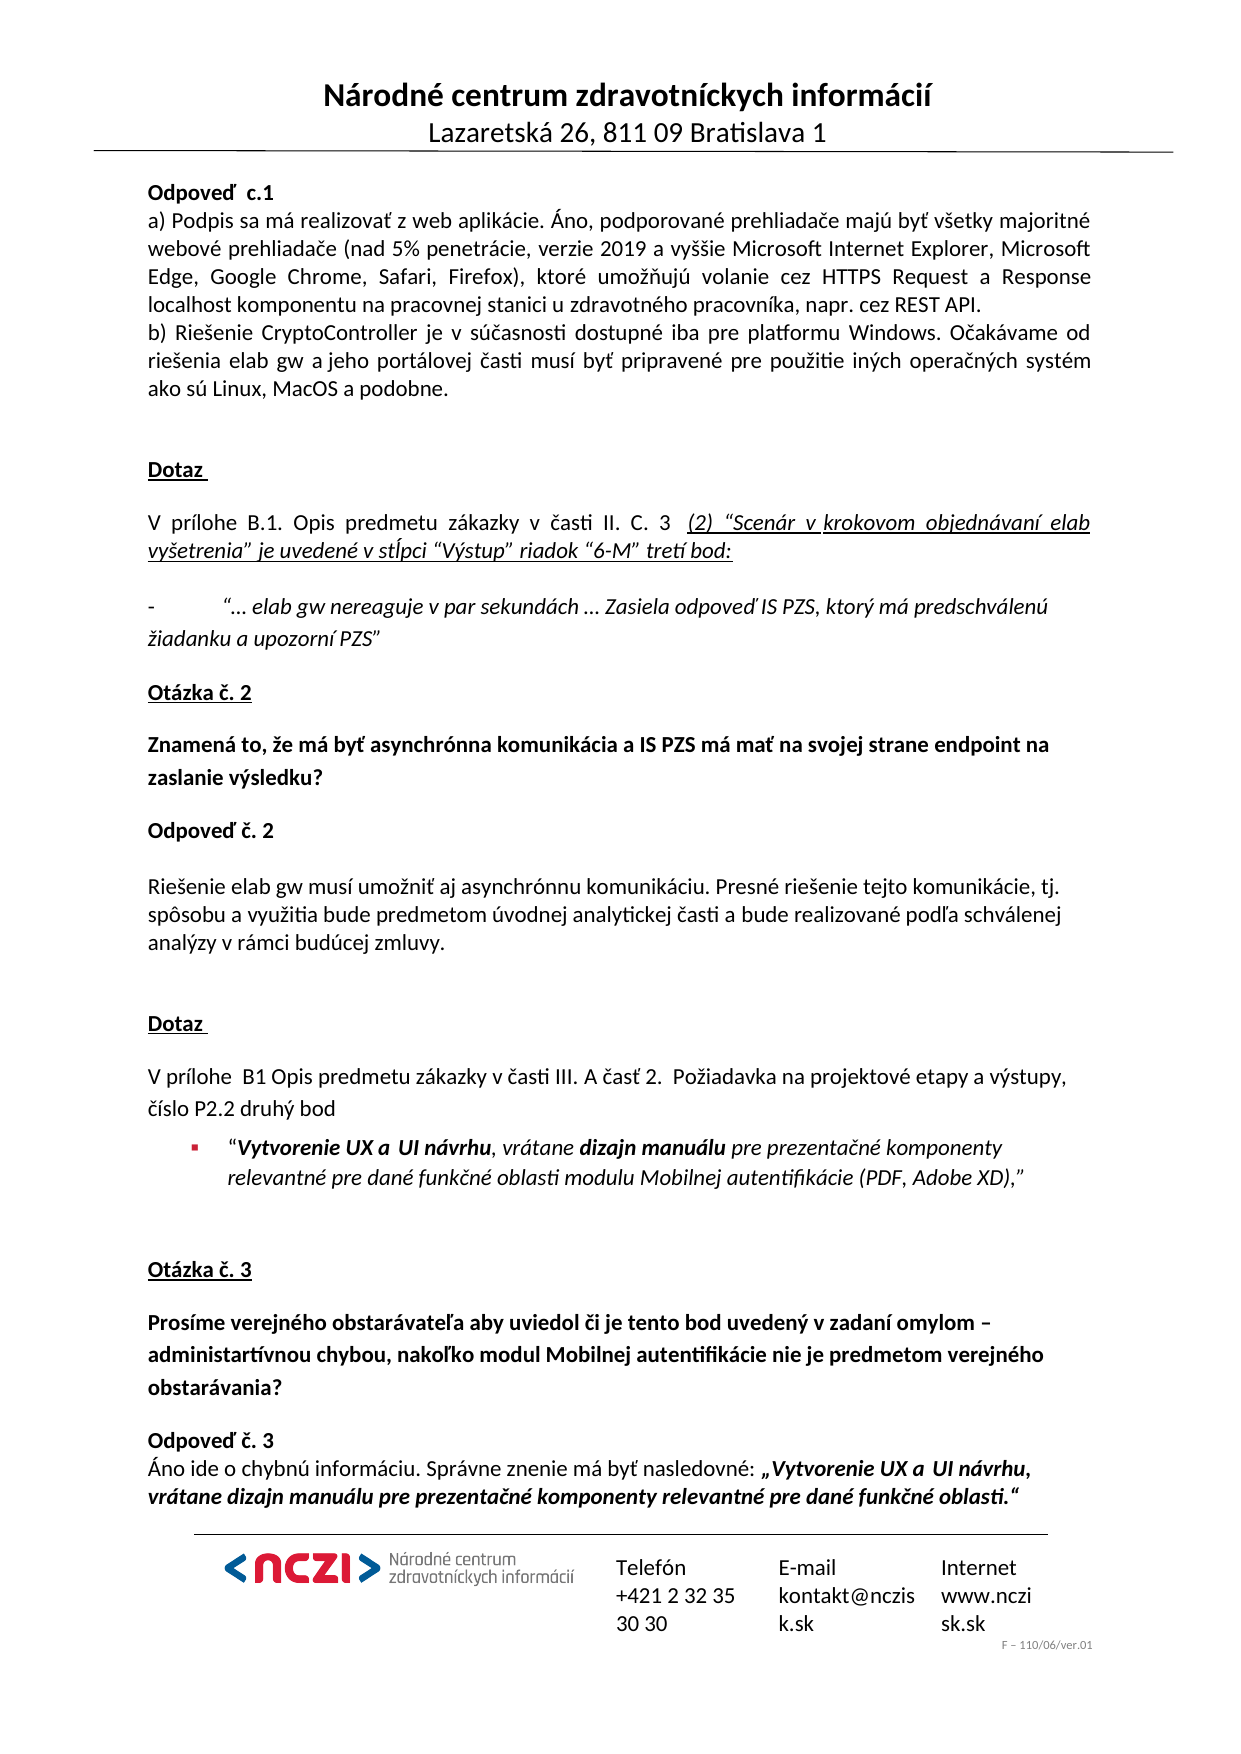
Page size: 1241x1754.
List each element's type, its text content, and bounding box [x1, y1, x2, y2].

list “Vytvorenie UX a UI návrhu, vrátane dizajn manuálu pre prezentačné komponenty relevantné pre dané funkčné oblasti modulu Mobilnej autentifikácie (PDF, Adobe XD),” [190, 1133, 1093, 1191]
text Áno ide o chybnú informáciu. Správne znenie má byť nasledovné: „Vytvorenie UX a UI návrhu, vrátane dizajn manuálu pre prezentačné komponenty relevantné pre dané funkčné oblasti.“ [148, 1454, 1093, 1510]
text Odpoveď č. 2 [148, 816, 1093, 844]
text V prílohe B.1. Opis predmetu zákazky v časti II. C. 3 (2) “Scenár v krokovom objednávaní elab vyšetrenia” je uvedené v stĺpci “Výstup” riadok “6-M” tretí bod: [148, 508, 1093, 564]
picture [205, 1540, 594, 1598]
text a) Podpis sa má realizovať z web aplikácie. Áno, podporované prehliadače majú byť všetky majoritné webové prehliadače (nad 5% penetrácie, verzie 2019 a vyššie Microsoft Internet Explorer, Microsoft Edge, Google Chrome, Safari, Firefox), ktoré umožňujú volanie cez HTTPS Request a Response localhost komponentu na pracovnej stanici u zdravotného pracovníka, napr. cez REST API. [148, 206, 1093, 318]
text Otázka č. 2 [148, 678, 1093, 706]
text - “… elab gw nereaguje v par sekundách … Zasiela odpoveď IS PZS, ktorý má predschválenú žiadanku a upozorní PZS” [148, 592, 1093, 653]
text Dotaz [148, 1009, 1093, 1037]
text Znamená to, že má byť asynchrónna komunikácia a IS PZS má mať na svojej strane endpoint na zaslanie výsledku? [148, 731, 1093, 791]
text b) Riešenie CryptoController je v súčasnosti dostupné iba pre platformu Windows. Očakávame od riešenia elab gw a jeho portálovej časti musí byť pripravené pre použitie iných operačných systém ako sú Linux, MacOS a podobne. [148, 318, 1093, 402]
text Odpoveď č. 3 [148, 1426, 1093, 1454]
text Otázka č. 3 [148, 1255, 1093, 1283]
text Riešenie elab gw musí umožniť aj asynchrónnu komunikáciu. Presné riešenie tejto komunikácie, tj. spôsobu a využitia bude predmetom úvodnej analytickej časti a bude realizované podľa schválenej analýzy v rámci budúcej zmluvy. [148, 872, 1093, 956]
text V prílohe B1 Opis predmetu zákazky v časti III. A časť 2. Požiadavka na projektové etapy a výstupy, číslo P2.2 druhý bod [148, 1062, 1093, 1122]
text Odpoveď c.1 [148, 178, 1093, 206]
text Dotaz [148, 455, 1093, 483]
text Prosíme verejného obstarávateľa aby uviedol či je tento bod uvedený v zadaní omylom – administartívnou chybou, nakoľko modul Mobilnej autentifikácie nie je predmetom verejného obstarávania? [148, 1308, 1093, 1401]
